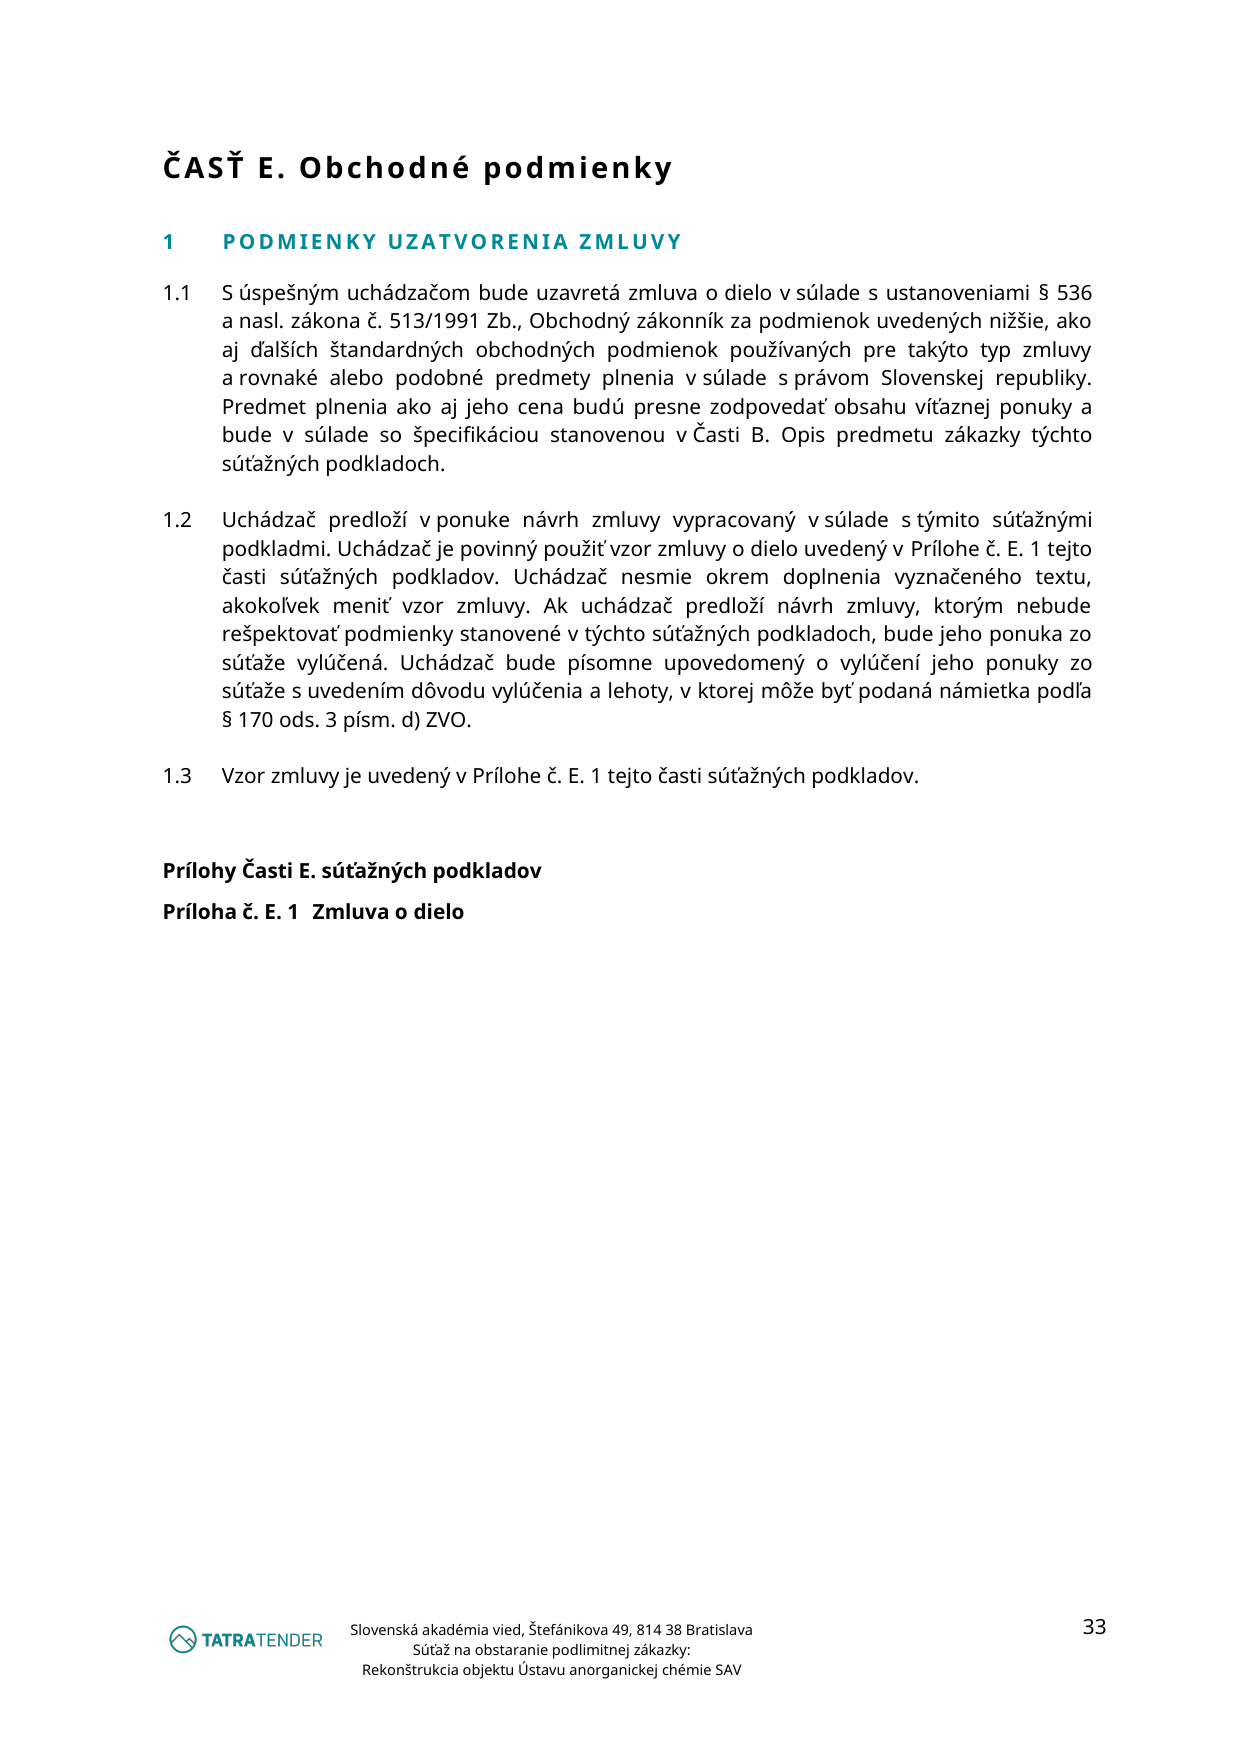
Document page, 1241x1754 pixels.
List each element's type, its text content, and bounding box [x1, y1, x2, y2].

text Príloha č. E. 1 Zmluva o dielo [162, 897, 1093, 925]
list S úspešným uchádzačom bude uzavretá zmluva o dielo v súlade s ustanoveniami § 536 a nasl. zákona č. 513/1991 Zb., Obchodný zákonník za podmienok uvedených nižšie, ako aj ďalších štandardných obchodných podmienok používaných pre takýto typ zmluvy a rovnaké alebo podobné predmety plnenia v súlade s právom Slovenskej republiky. Predmet plnenia ako aj jeho cena budú presne zodpovedať obsahu víťaznej ponuky a bude v súlade so špecifikáciou stanovenou v Časti B. Opis predmetu zákazky týchto súťažných podkladoch. [162, 278, 1093, 477]
text Prílohy Časti E. súťažných podkladov [162, 856, 1093, 884]
subtitle Podmienky uzatvorenia zmluvy [162, 227, 1093, 255]
list Vzor zmluvy je uvedený v Prílohe č. E. 1 tejto časti súťažných podkladov. [162, 762, 1093, 790]
picture [162, 1612, 335, 1665]
list Uchádzač predloží v ponuke návrh zmluvy vypracovaný v súlade s týmito súťažnými podkladmi. Uchádzač je povinný použiť vzor zmluvy o dielo uvedený v Prílohe č. E. 1 tejto časti súťažných podkladov. Uchádzač nesmie okrem doplnenia vyznačeného textu, akokoľvek meniť vzor zmluvy. Ak uchádzač predloží návrh zmluvy, ktorým nebude rešpektovať podmienky stanovené v týchto súťažných podkladoch, bude jeho ponuka zo súťaže vylúčená. Uchádzač bude písomne upovedomený o vylúčení jeho ponuky zo súťaže s uvedením dôvodu vylúčenia a lehoty, v ktorej môže byť podaná námietka podľa § 170 ods. 3 písm. d) ZVO. [162, 506, 1093, 733]
subtitle ČASŤ E. Obchodné podmienky [162, 148, 1093, 187]
